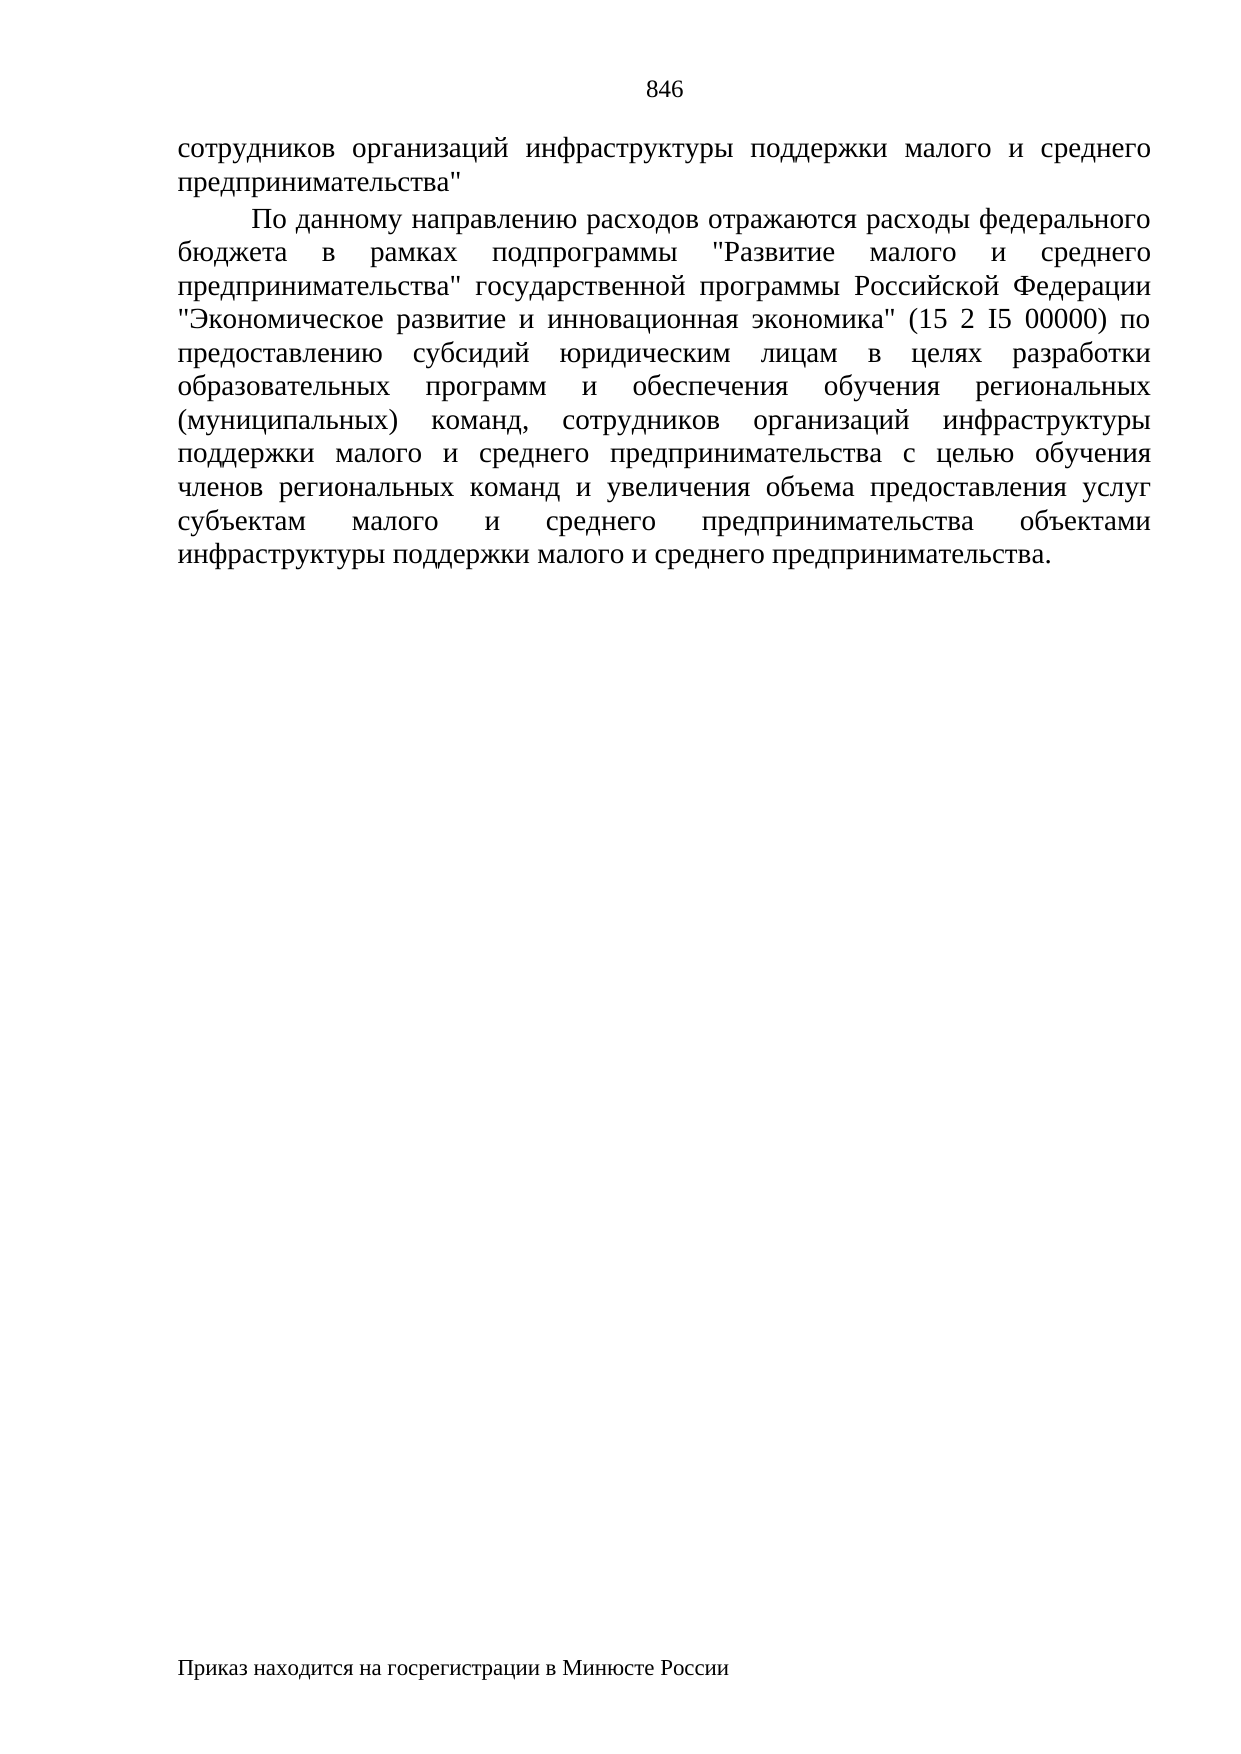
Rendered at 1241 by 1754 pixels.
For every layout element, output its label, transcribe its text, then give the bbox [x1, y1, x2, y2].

text По данному направлению расходов отражаются расходы федерального бюджета в рамках подпрограммы "Развитие малого и среднего предпринимательства" государственной программы Российской Федерации "Экономическое развитие и инновационная экономика" (15 2 I5 00000) по предоставлению субсидий юридическим лицам в целях разработки образовательных программ и обеспечения обучения региональных (муниципальных) команд, сотрудников организаций инфраструктуры поддержки малого и среднего предпринимательства с целью обучения членов региональных команд и увеличения объема предоставления услуг субъектам малого и среднего предпринимательства объектами инфраструктуры поддержки малого и среднего предпринимательства. [177, 201, 1152, 570]
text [177, 131, 1152, 198]
